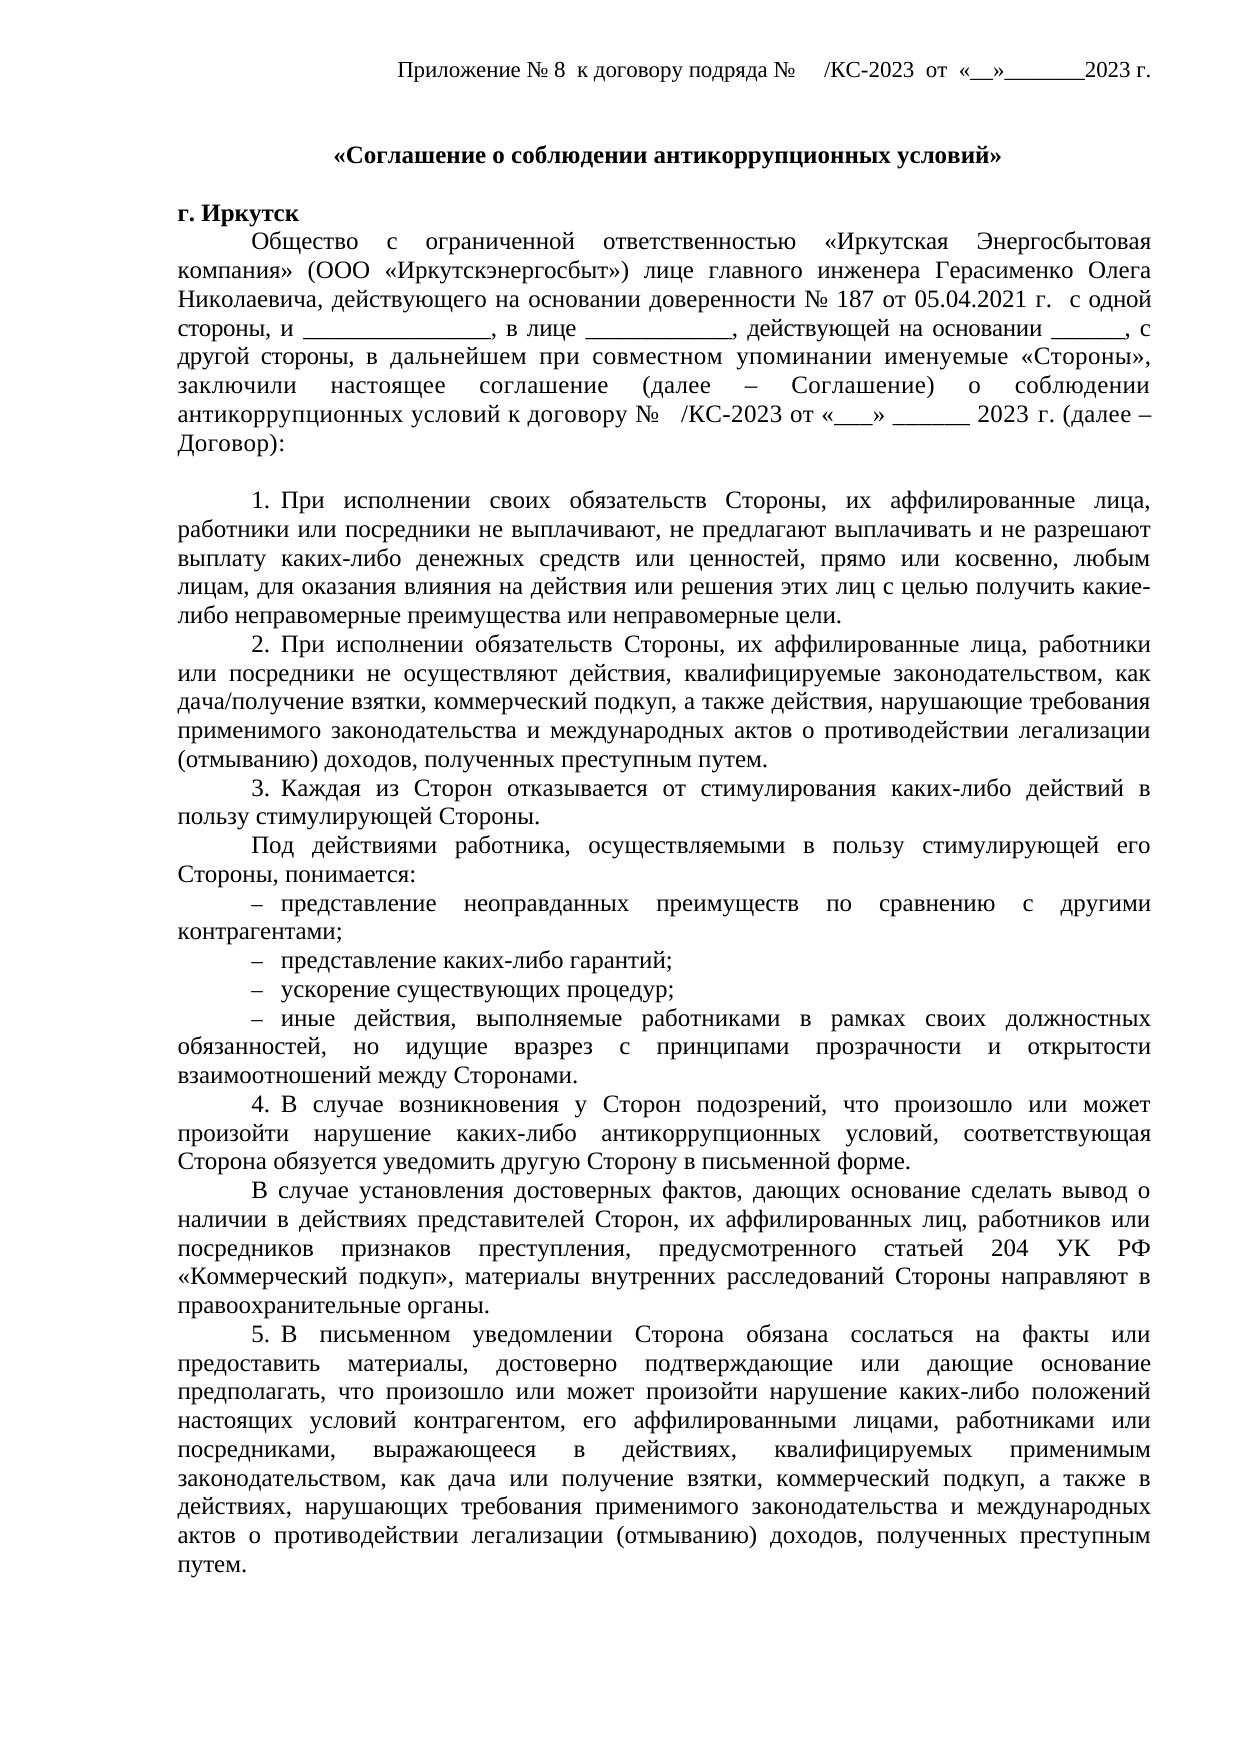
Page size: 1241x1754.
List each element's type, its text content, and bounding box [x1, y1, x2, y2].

list В письменном уведомлении Сторона обязана сослаться на факты или предоставить материалы, достоверно подтверждающие или дающие основание предполагать, что произошло или может произойти нарушение каких-либо положений настоящих условий контрагентом, его аффилированными лицами, работниками или посредниками, выражающееся в действиях, квалифицируемых применимым законодательством, как дача или получение взятки, коммерческий подкуп, а также в действиях, нарушающих требования применимого законодательства и международных актов о противодействии легализации (отмыванию) доходов, полученных преступным путем. [177, 1319, 1152, 1578]
text В случае установления достоверных фактов, дающих основание сделать вывод о наличии в действиях представителей Сторон, их аффилированных лиц, работников или посредников признаков преступления, предусмотренного статьей 204 УК РФ «Коммерческий подкуп», материалы внутренних расследований Стороны направляют в правоохранительные органы. [177, 1175, 1152, 1319]
text г. Иркутск [177, 198, 1152, 226]
list представление неоправданных преимуществ по сравнению с другими контрагентами; [177, 888, 1152, 945]
list представление каких-либо гарантий; [177, 945, 1152, 974]
list Каждая из Сторон отказывается от стимулирования каких-либо действий в пользу стимулирующей Стороны. [177, 773, 1152, 830]
list При исполнении обязательств Стороны, их аффилированные лица, работники или посредники не осуществляют действия, квалифицируемые законодательством, как дача/получение взятки, коммерческий подкуп, а также действия, нарушающие требования применимого законодательства и международных актов о противодействии легализации (отмыванию) доходов, полученных преступным путем. [177, 629, 1152, 773]
list В случае возникновения у Сторон подозрений, что произошло или может произойти нарушение каких-либо антикоррупционных условий, соответствующая Сторона обязуется уведомить другую Сторону в письменной форме. [177, 1089, 1152, 1175]
text Приложение № 8 к договору подряда № /КС-2023 от «__»_______2023 г. [177, 56, 1152, 83]
list ускорение существующих процедур; [177, 974, 1152, 1003]
list иные действия, выполняемые работниками в рамках своих должностных обязанностей, но идущие вразрез с принципами прозрачности и открытости взаимоотношений между Сторонами. [177, 1003, 1152, 1089]
list При исполнении своих обязательств Стороны, их аффилированные лица, работники или посредники не выплачивают, не предлагают выплачивать и не разрешают выплату каких-либо денежных средств или ценностей, прямо или косвенно, любым лицам, для оказания влияния на действия или решения этих лиц с целью получить какие-либо неправомерные преимущества или неправомерные цели. [177, 485, 1152, 629]
text Под действиями работника, осуществляемыми в пользу стимулирующей его Стороны, понимается: [177, 830, 1152, 888]
text Общество с ограниченной ответственностью «Иркутская Энергосбытовая компания» (ООО «Иркутскэнергосбыт») лице главного инженера Герасименко Олега Николаевича, действующего на основании доверенности № 187 от 05.04.2021 г. с одной стороны, и _______________, в лице ____________, действующей на основании ______, с другой стороны, в дальнейшем при совместном упоминании именуемые «Стороны», заключили настоящее соглашение (далее – Соглашение) о соблюдении антикоррупционных условий к договору № /КС-2023 от «___» ______ 2023 г. (далее – Договор): [177, 226, 1152, 456]
text «Соглашение о соблюдении антикоррупционных условий» [177, 140, 1152, 169]
